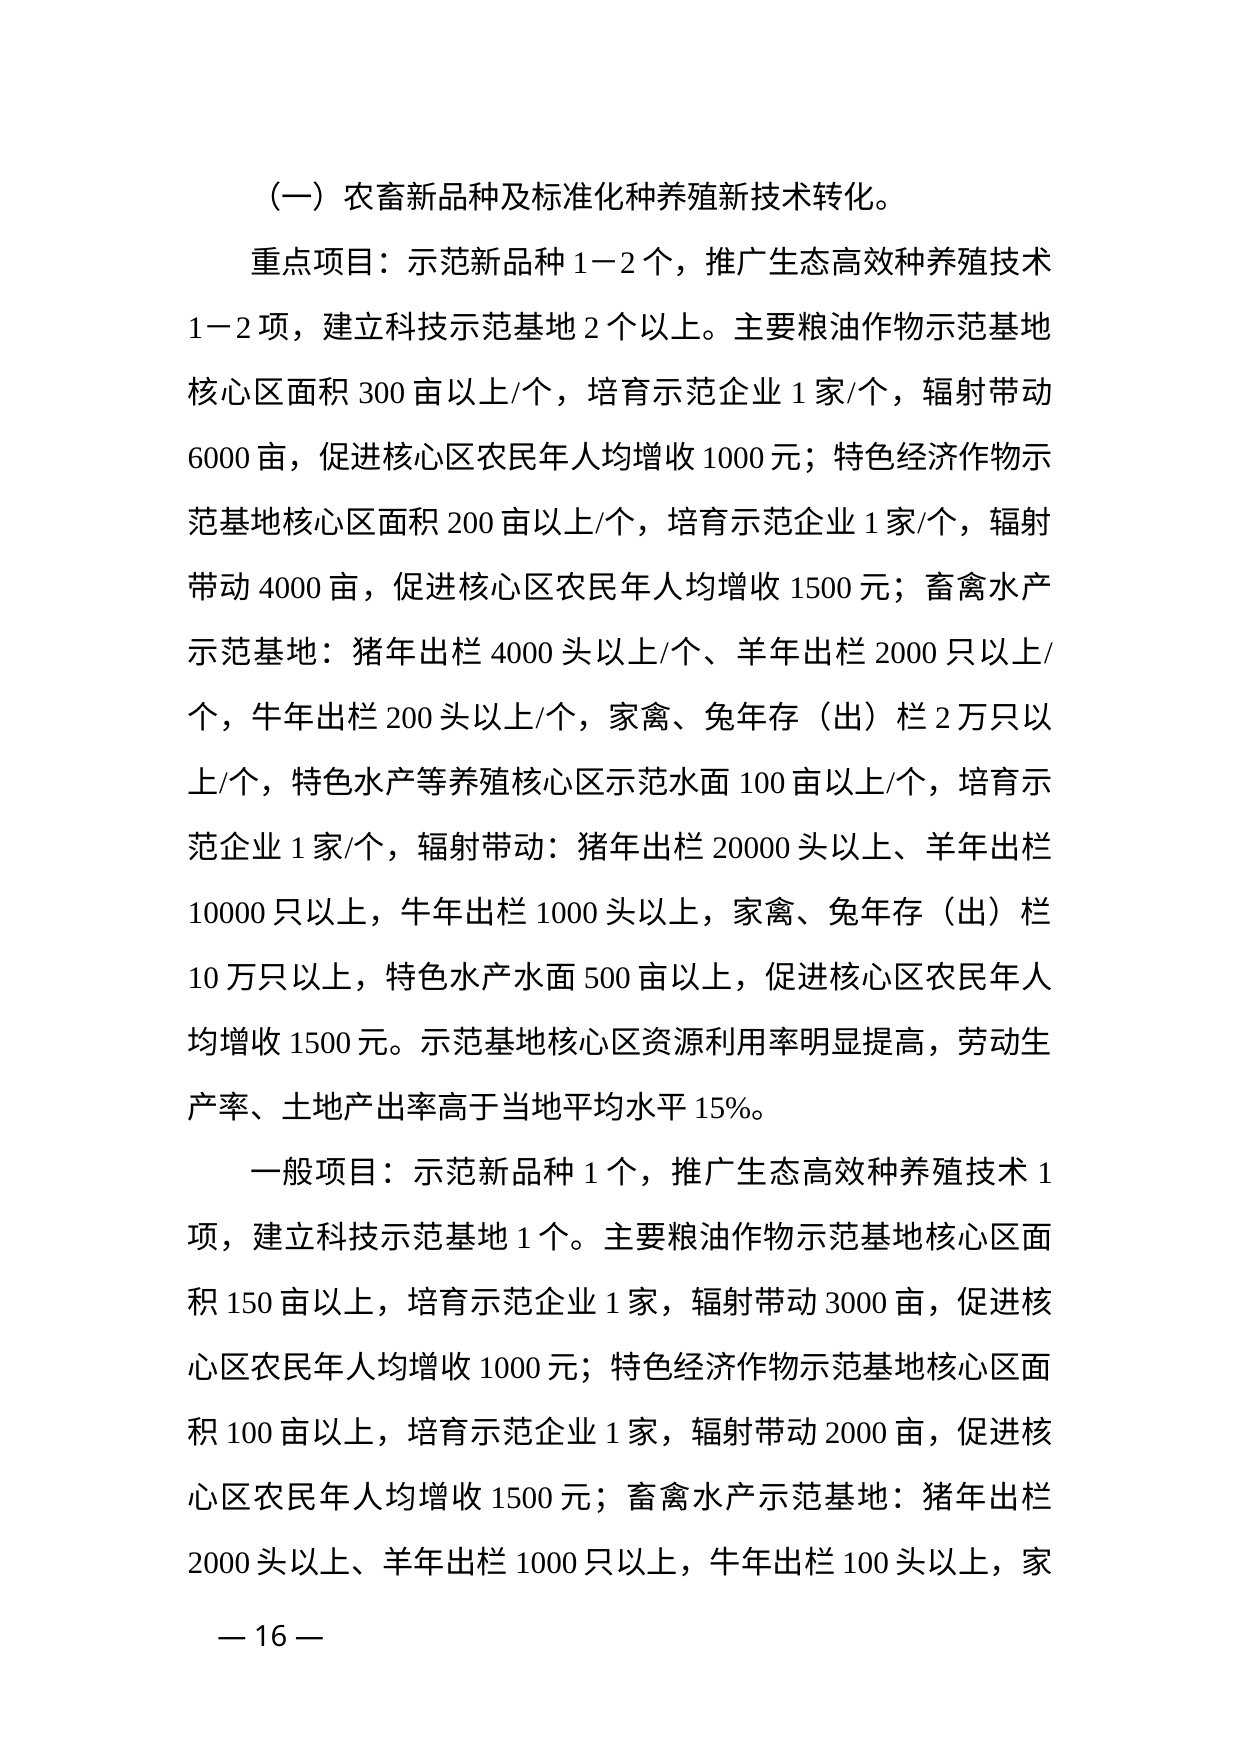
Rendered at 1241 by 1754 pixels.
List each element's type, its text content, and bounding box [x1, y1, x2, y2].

text 重点项目：示范新品种1－2个，推广生态高效种养殖技术1－2项，建立科技示范基地2个以上。主要粮油作物示范基地核心区面积300亩以上/个，培育示范企业1家/个，辐射带动6000亩，促进核心区农民年人均增收1000元；特色经济作物示范基地核心区面积200亩以上/个，培育示范企业1家/个，辐射带动4000亩，促进核心区农民年人均增收1500元；畜禽水产示范基地：猪年出栏4000头以上/个、羊年出栏2000只以上/个，牛年出栏200头以上/个，家禽、兔年存（出）栏2万只以上/个，特色水产等养殖核心区示范水面100亩以上/个，培育示范企业1家/个，辐射带动：猪年出栏20000头以上、羊年出栏10000只以上，牛年出栏1000头以上，家禽、兔年存（出）栏10万只以上，特色水产水面500亩以上，促进核心区农民年人均增收1500元。示范基地核心区资源利用率明显提高，劳动生产率、土地产出率高于当地平均水平15%。 [187, 227, 1053, 1137]
text （一）农畜新品种及标准化种养殖新技术转化。 [187, 162, 1053, 227]
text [187, 1137, 1053, 1592]
